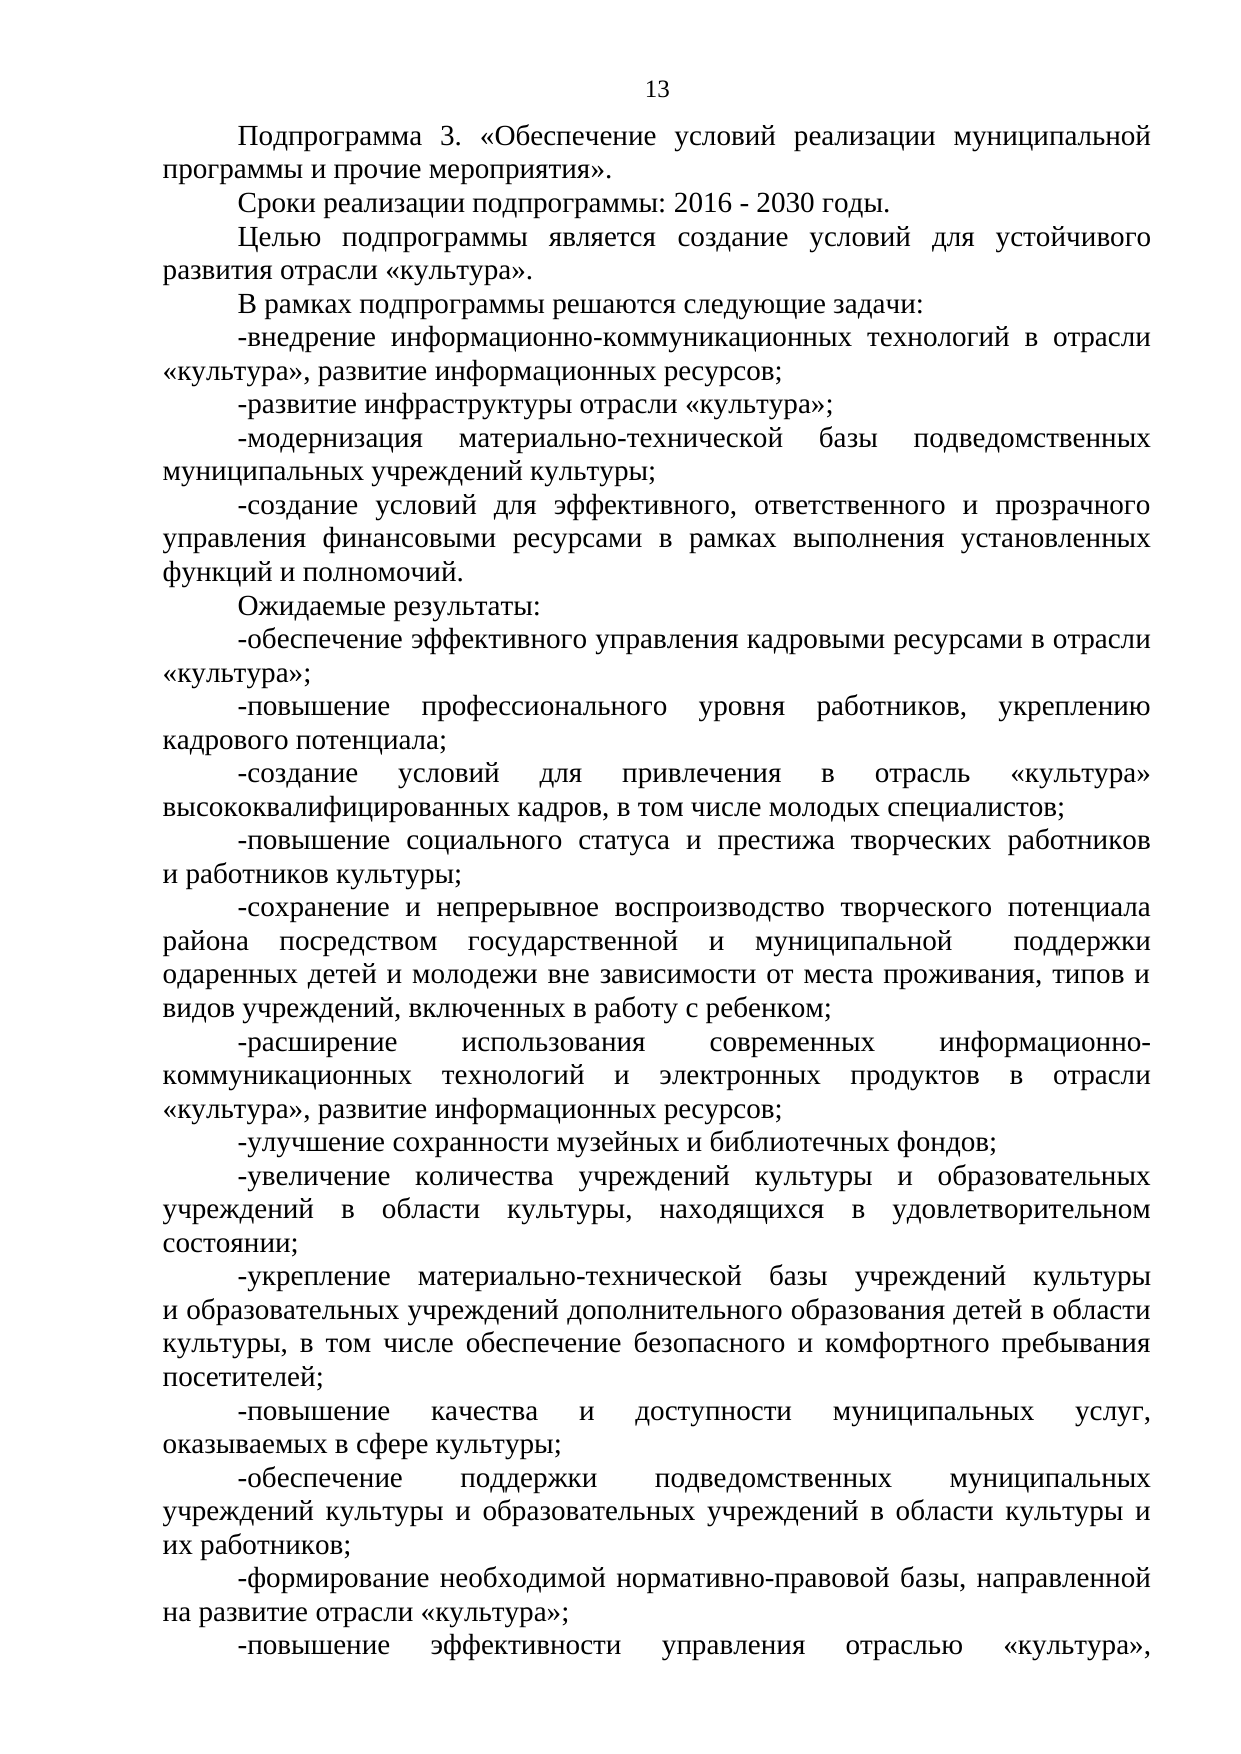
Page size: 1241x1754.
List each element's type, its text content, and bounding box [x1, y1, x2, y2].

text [162, 1627, 1152, 1661]
text Подпрограмма 3. «Обеспечение условий реализации муниципальной программы и прочие мероприятия». [162, 118, 1152, 185]
text -укрепление материально-технической базы учреждений культуры и образовательных учреждений дополнительного образования детей в области культуры, в том числе обеспечение безопасного и комфортного пребывания посетителей; [162, 1258, 1152, 1393]
text -создание условий для привлечения в отрасль «культура» высококвалифицированных кадров, в том числе молодых специалистов; [162, 755, 1152, 822]
text -увеличение количества учреждений культуры и образовательных учреждений в области культуры, находящихся в удовлетворительном состоянии; [162, 1158, 1152, 1258]
text -сохранение и непрерывное воспроизводство творческого потенциала района посредством государственной и муниципальной поддержки одаренных детей и молодежи вне зависимости от места проживания, типов и видов учреждений, включенных в работу с ребенком; [162, 889, 1152, 1024]
text -развитие инфраструктуры отрасли «культура»; [162, 386, 1152, 420]
text -создание условий для эффективного, ответственного и прозрачного управления финансовыми ресурсами в рамках выполнения установленных функций и полномочий. [162, 487, 1152, 588]
text Целью подпрограммы является создание условий для устойчивого развития отрасли «культура». [162, 219, 1152, 286]
text -улучшение сохранности музейных и библиотечных фондов; [162, 1124, 1152, 1158]
text В рамках подпрограммы решаются следующие задачи: [162, 286, 1152, 319]
text -повышение качества и доступности муниципальных услуг, оказываемых в сфере культуры; [162, 1393, 1152, 1460]
text -расширение использования современных информационно-коммуникационных технологий и электронных продуктов в отрасли «культура», развитие информационных ресурсов; [162, 1024, 1152, 1124]
text -внедрение информационно-коммуникационных технологий в отрасли «культура», развитие информационных ресурсов; [162, 319, 1152, 386]
text -формирование необходимой нормативно-правовой базы, направленной на развитие отрасли «культура»; [162, 1560, 1152, 1627]
text Ожидаемые результаты: [162, 588, 1152, 621]
text Сроки реализации подпрограммы: 2016 - 2030 годы. [162, 185, 1152, 219]
text -повышение социального статуса и престижа творческих работников и работников культуры; [162, 822, 1152, 889]
text -обеспечение поддержки подведомственных муниципальных учреждений культуры и образовательных учреждений в области культуры и их работников; [162, 1460, 1152, 1560]
text -обеспечение эффективного управления кадровыми ресурсами в отрасли «культура»; [162, 621, 1152, 688]
text -повышение профессионального уровня работников, укреплению кадрового потенциала; [162, 688, 1152, 755]
text -модернизация материально-технической базы подведомственных муниципальных учреждений культуры; [162, 420, 1152, 487]
